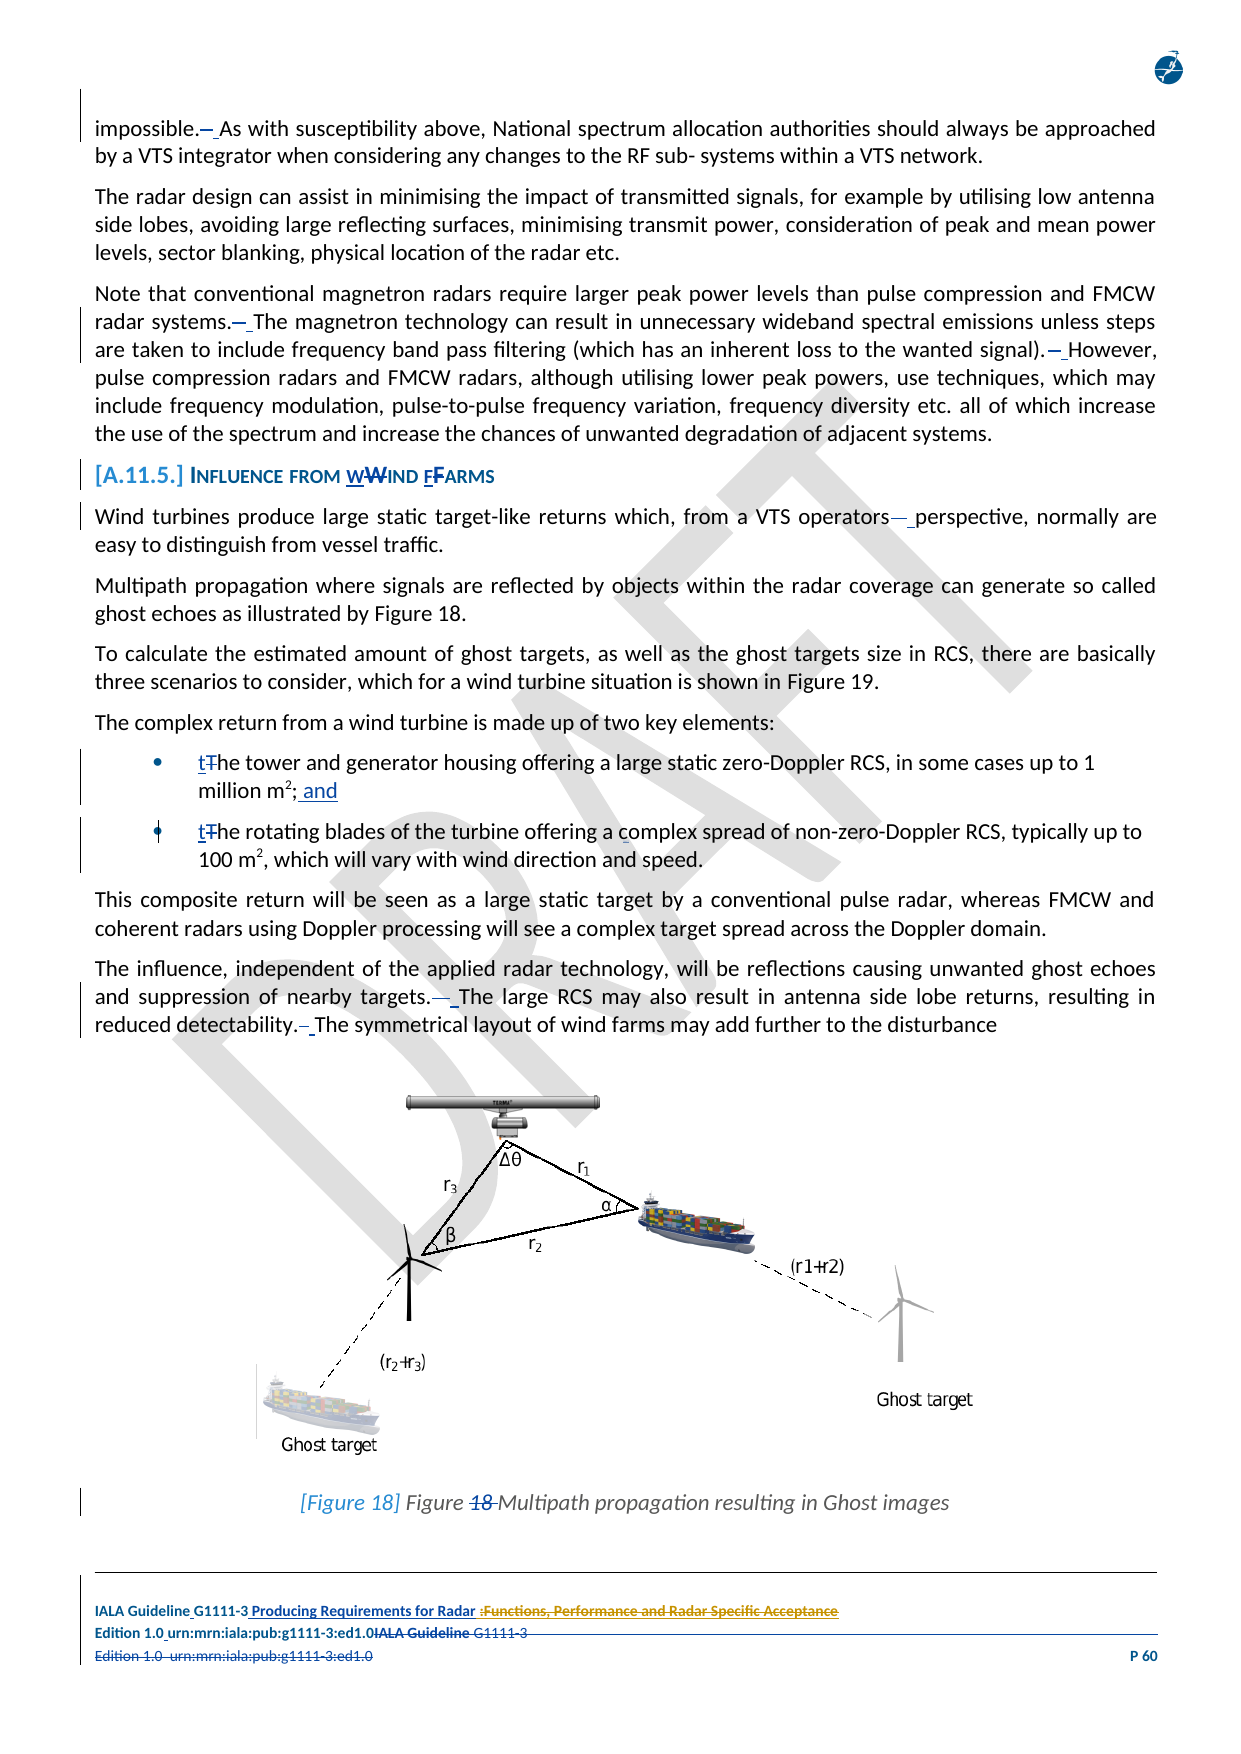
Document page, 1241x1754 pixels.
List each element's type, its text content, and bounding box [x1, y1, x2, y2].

picture [206, 1091, 1046, 1463]
picture [1123, 0, 1241, 119]
text he tower and generator housing offering a large static zero-Doppler RCS, in some cases up to 1 million m2; [153, 748, 1157, 804]
text Multipath propagation resulting in Ghost images [94, 1488, 1157, 1516]
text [94, 114, 1157, 170]
text Multipath propagation where signals are reflected by objects within the radar coverage can generate so called ghost echoes as illustrated by . [94, 571, 1157, 627]
text Wind turbines produce large static target-like returns which, from a VTS operatorsperspective, normally are easy to distinguish from vessel traffic. [94, 502, 1157, 558]
text Influence from ind arms [94, 459, 1157, 490]
text he rotating blades of the turbine offering a complex spread of non-zero-Doppler RCS, typically up to 100 m2, which will vary with wind direction and speed. [153, 817, 1157, 873]
text To calculate the estimated amount of ghost targets, as well as the ghost targets size in RCS, there are basically three scenarios to consider, which for a wind turbine situation is shown in . [94, 639, 1157, 696]
text This composite return will be seen as a large static target by a conventional pulse radar, whereas FMCW and coherent radars using Doppler processing will see a complex target spread across the Doppler domain. [94, 886, 1157, 942]
text The radar design can assist in minimising the impact of transmitted signals, for example by utilising low antenna side lobes, avoiding large reflecting surfaces, minimising transmit power, consideration of peak and mean power levels, sector blanking, physical location of the radar etc. [94, 182, 1157, 266]
text The complex return from a wind turbine is made up of two key elements: [94, 708, 1157, 736]
text The influence, independent of the applied radar technology, will be reflections causing unwanted ghost echoes and suppression of nearby targets.The large RCS may also result in antenna side lobe returns, resulting in reduced detectability.The symmetrical layout of wind farms may add further to the disturbance [94, 954, 1157, 1038]
text Note that conventional magnetron radars require larger peak power levels than pulse compression and FMCW radar systems.The magnetron technology can result in unnecessary wideband spectral emissions unless steps are taken to include frequency band pass filtering (which has an inherent loss to the wanted signal).However, pulse compression radars and FMCW radars, although utilising lower peak powers, use techniques, which may include frequency modulation, pulse-to-pulse frequency variation, frequency diversity etc. all of which increase the use of the spectrum and increase the chances of unwanted degradation of adjacent systems. [94, 279, 1157, 447]
